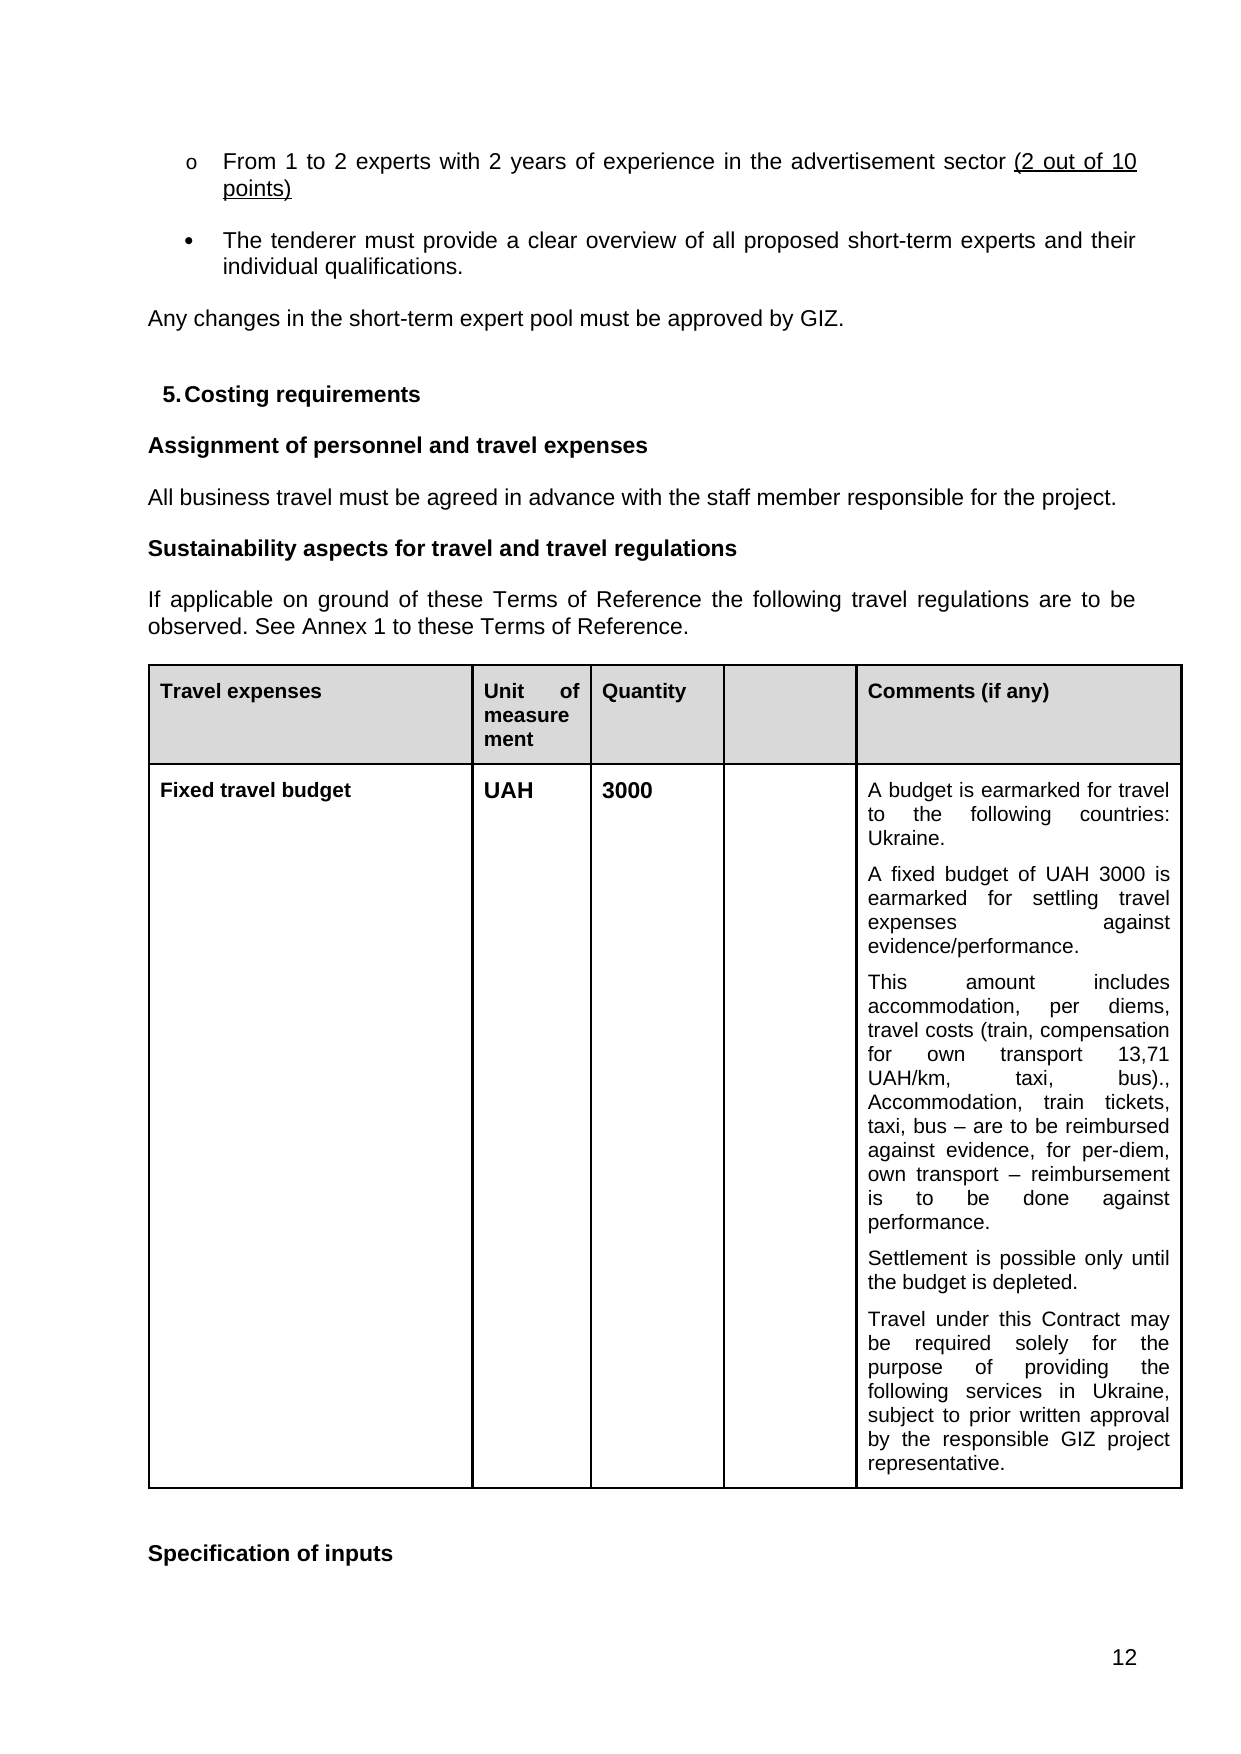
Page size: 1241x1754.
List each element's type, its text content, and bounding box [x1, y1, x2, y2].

list The tenderer must provide a clear overview of all proposed short-term experts and their individual qualifications. [185, 227, 1137, 279]
table_header [725, 666, 855, 763]
text Specification of inputs [148, 1540, 1137, 1567]
text If applicable on ground of these Terms of Reference the following travel regulations are to be observed. See Annex 1 to these Terms of Reference. [148, 586, 1137, 639]
table_header Quantity [592, 666, 723, 763]
subtitle Costing requirements [162, 381, 1137, 407]
table_header Comments (if any) [858, 666, 1180, 763]
text All business travel must be agreed in advance with the staff member responsible for the project. [148, 483, 1137, 510]
subtitle Sustainability aspects for travel and travel regulations [148, 535, 1137, 561]
text Any changes in the short-term expert pool must be approved by GIZ. [148, 304, 1137, 331]
table_cell Fixed travel budget [150, 765, 471, 1487]
table_cell 3000 [592, 765, 723, 1487]
subtitle Assignment of personnel and travel expenses [148, 432, 1137, 458]
table_header Unit of measurement [474, 666, 590, 763]
table_cell UAH [474, 765, 590, 1487]
table_cell [725, 765, 855, 1487]
table_cell A budget is earmarked for travel to the following countries: Ukraine. A fixed budget of UAH 3000 is earmarked for settling travel expenses against evidence/performance. This amount includes accommodation, per diems, travel costs (train, compensation for own transport 13,71 UAH/km, taxi, bus)., Accommodation, train tickets, taxi, bus – are to be reimbursed against evidence, for per-diem, own transport – reimbursement is to be done against performance. Settlement is possible only until the budget is depleted. Travel under this Contract may be required solely for the purpose of providing the following services in Ukraine, subject to prior written approval by the responsible GIZ project representative. [858, 765, 1180, 1487]
list From 1 to 2 experts with 2 years of experience in the advertisement sector (2 out of 10 points) [185, 148, 1137, 202]
table_header Travel expenses [150, 666, 471, 763]
